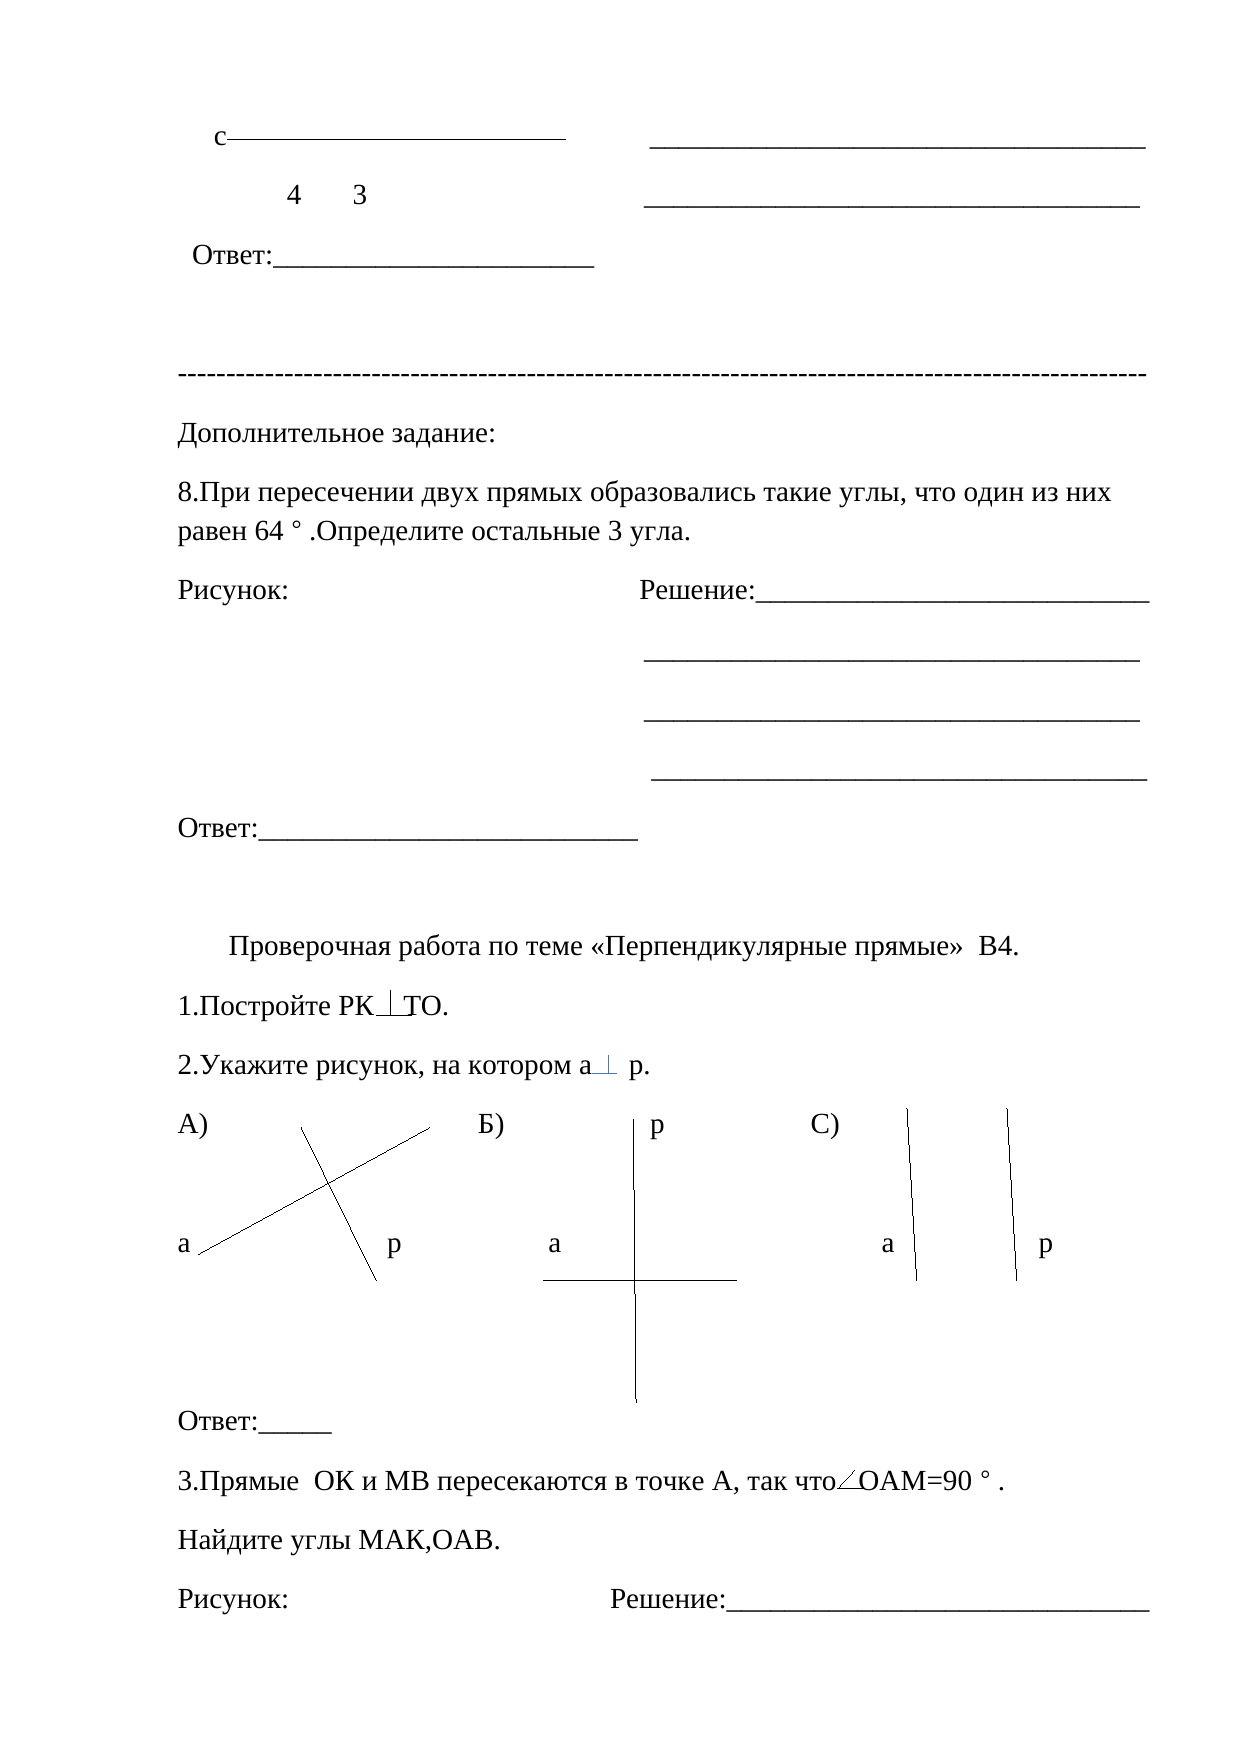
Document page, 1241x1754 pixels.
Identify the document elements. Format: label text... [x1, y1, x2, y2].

text Проверочная работа по теме «Перпендикулярные прямые» В4. [177, 928, 1152, 962]
text 3.Прямые ОК и МВ пересекаются в точке А, так что ОАМ=90 . [177, 1463, 1152, 1496]
text __________________________________ [177, 750, 1152, 784]
text Ответ:__________________________ [177, 810, 1152, 843]
text Ответ:______________________ [177, 237, 1152, 270]
text А) Б) р С) [177, 1107, 1152, 1140]
text ---------------------------------------------------------------------------------------------------- [177, 356, 1152, 389]
text c __________________________________ [177, 118, 1152, 152]
text 8.При пересечении двух прямых образовались такие углы, что один из них равен 64 .Определите остальные 3 угла. [177, 474, 1152, 546]
text а р а а р [177, 1225, 634, 1259]
text Ответ:_____ [177, 1403, 1152, 1437]
text 2.Укажите рисунок, на котором а p. [177, 1047, 1152, 1081]
text Дополнительное задание: [177, 415, 1152, 448]
text __________________________________ [177, 632, 1152, 665]
text Рисунок: Решение:___________________________ [177, 572, 1152, 606]
text 4 3 __________________________________ [177, 177, 1152, 211]
text Рисунок: Решение:_____________________________ [177, 1582, 1152, 1615]
text __________________________________ [177, 691, 1152, 724]
text а р а а р [635, 1225, 1152, 1259]
text Найдите углы МАК,ОАВ. [177, 1522, 1152, 1556]
text 1.Постройте РК ТО. [177, 988, 1152, 1021]
